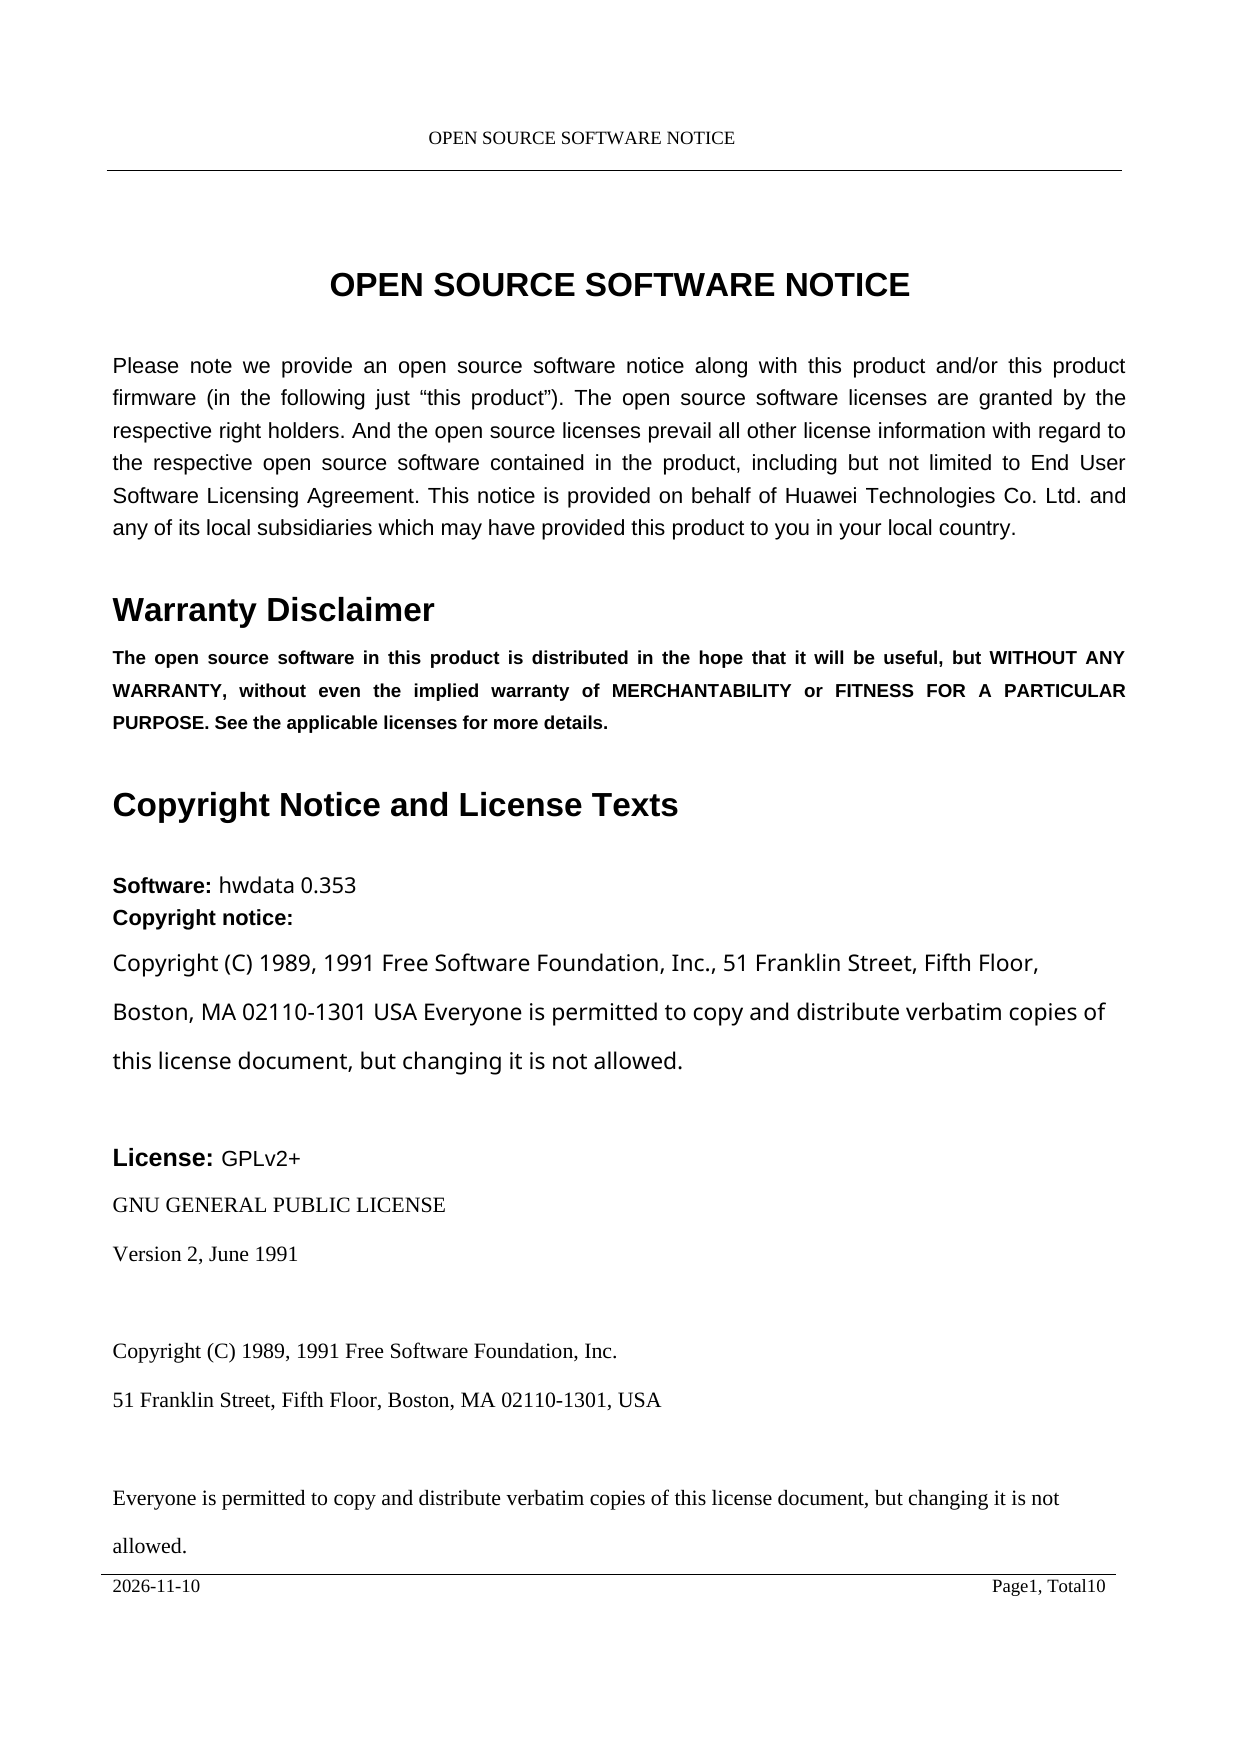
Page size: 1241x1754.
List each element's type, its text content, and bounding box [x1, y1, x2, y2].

text OPEN SOURCE SOFTWARE NOTICE [112, 251, 1128, 316]
text The open source software in this product is distributed in the hope that it will be useful, but WITHOUT ANY WARRANTY, without even the implied warranty of MERCHANTABILITY or FITNESS FOR A PARTICULAR PURPOSE. See the applicable licenses for more details. [112, 641, 1128, 739]
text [112, 1188, 1128, 1562]
text Warranty Disclaimer [112, 576, 1128, 641]
text Copyright (C) 1989, 1991 Free Software Foundation, Inc., 51 Franklin Street, Fifth Floor, Boston, MA 02110-1301 USA Everyone is permitted to copy and distribute verbatim copies of this license document, but changing it is not allowed. [112, 947, 1128, 1125]
text Please note we provide an open source software notice along with this product and/or this product firmware (in the following just “this product”). The open source software licenses are granted by the respective right holders. And the open source licenses prevail all other license information with regard to the respective open source software contained in the product, including but not limited to End User Software Licensing Agreement. This notice is provided on behalf of Huawei Technologies Co. Ltd. and any of its local subsidiaries which may have provided this product to you in your local country. [112, 349, 1128, 544]
text Software: hwdata 0.353 [112, 869, 1128, 901]
text Copyright notice: [112, 901, 1128, 934]
text License: GPLv2+ [112, 1142, 1128, 1174]
text Copyright Notice and License Texts [112, 771, 1128, 836]
